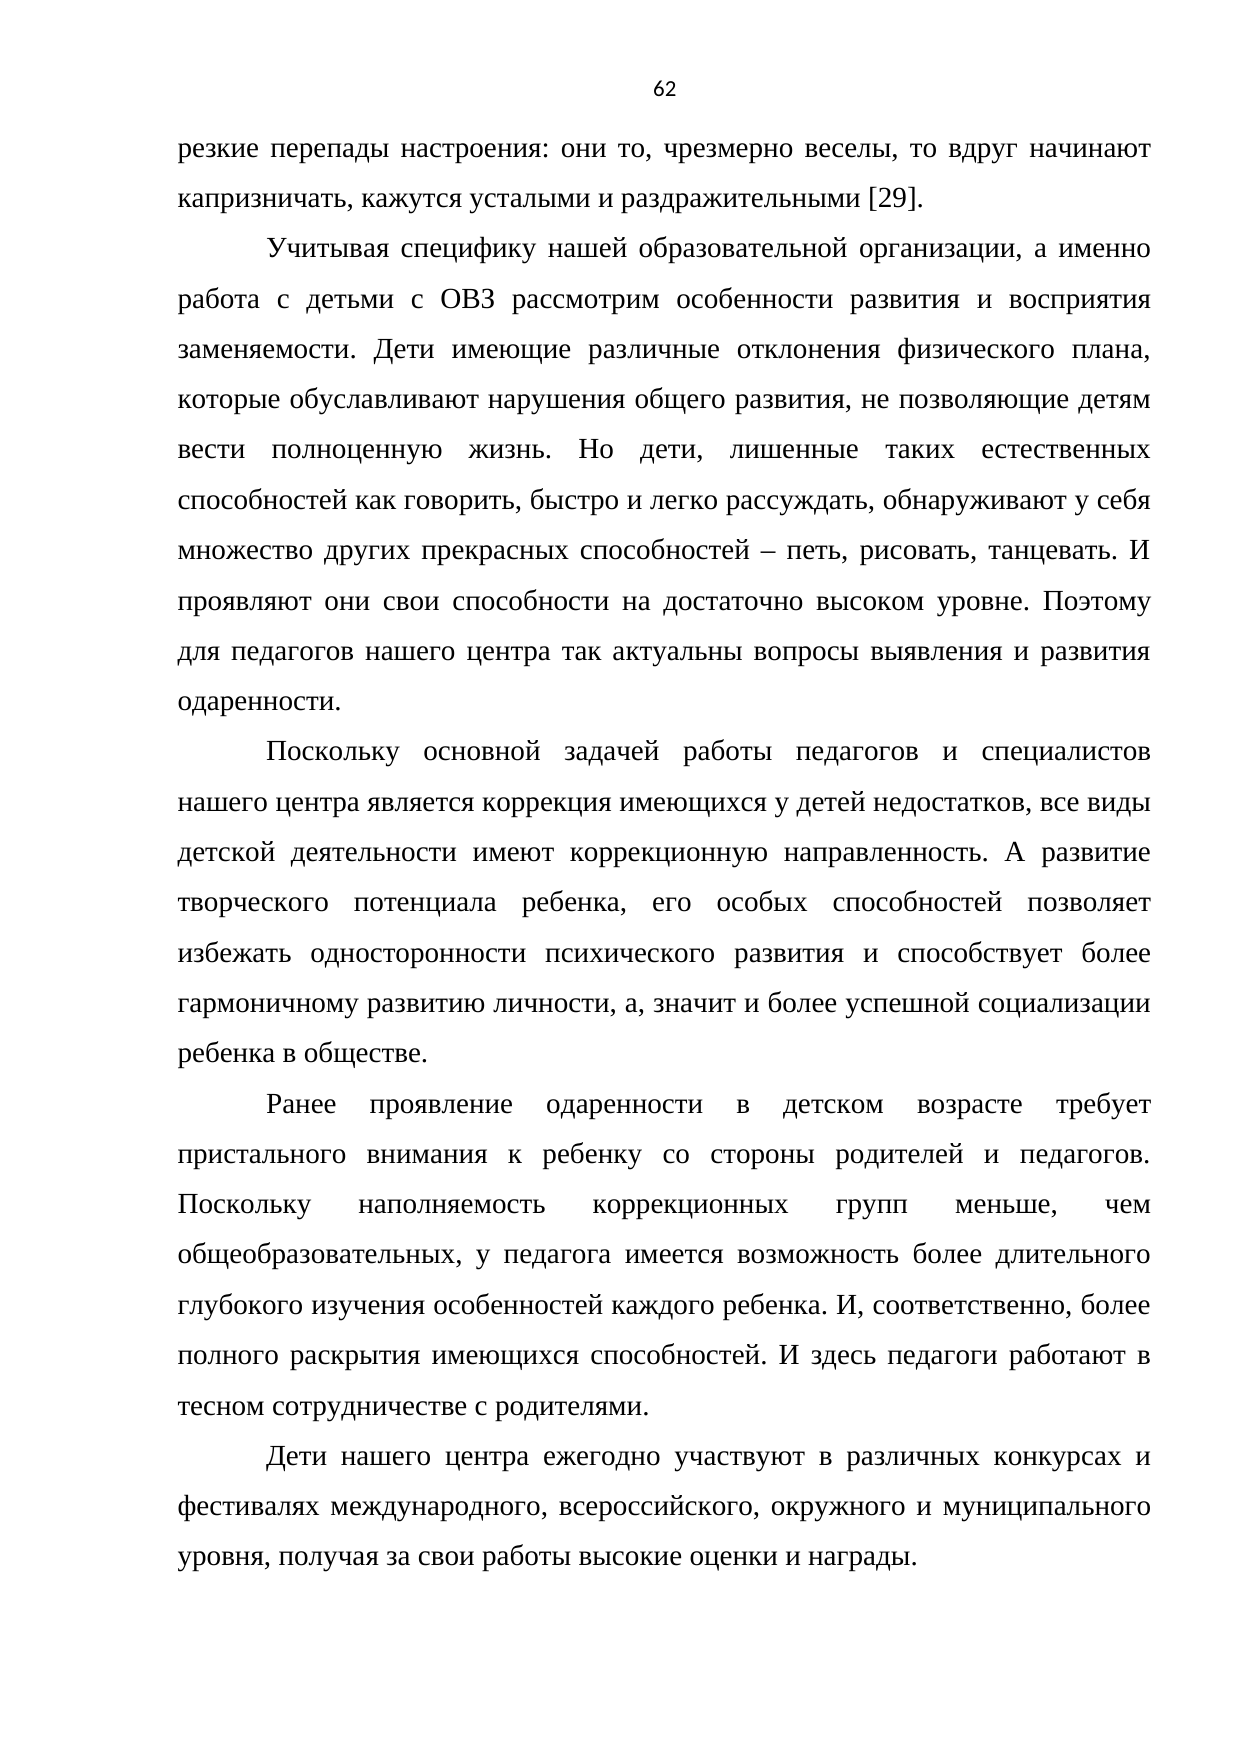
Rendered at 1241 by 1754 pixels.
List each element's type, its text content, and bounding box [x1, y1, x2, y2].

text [177, 130, 1152, 214]
text Дети нашего центра ежегодно участвуют в различных конкурсах и фестивалях международного, всероссийского, окружного и муниципального уровня, получая за свои работы высокие оценки и награды. [177, 1438, 1152, 1572]
text Поскольку основной задачей работы педагогов и специалистов нашего центра является коррекция имеющихся у детей недостатков, все виды детской деятельности имеют коррекционную направленность. А развитие творческого потенциала ребенка, его особых способностей позволяет избежать односторонности психического развития и способствует более гармоничному развитию личности, а, значит и более успешной социализации ребенка в обществе. [177, 733, 1152, 1069]
text Ранее проявление одаренности в детском возрасте требует пристального внимания к ребенку со стороны родителей и педагогов. Поскольку наполняемость коррекционных групп меньше, чем общеобразовательных, у педагога имеется возможность более длительного глубокого изучения особенностей каждого ребенка. И, соответственно, более полного раскрытия имеющихся способностей. И здесь педагоги работают в тесном сотрудничестве с родителями. [177, 1086, 1152, 1421]
text Учитывая специфику нашей образовательной организации, а именно работа с детьми с ОВЗ рассмотрим особенности развития и восприятия заменяемости. Дети имеющие различные отклонения физического плана, которые обуславливают нарушения общего развития, не позволяющие детям вести полноценную жизнь. Но дети, лишенные таких естественных способностей как говорить, быстро и легко рассуждать, обнаруживают у себя множество других прекрасных способностей – петь, рисовать, танцевать. И проявляют они свои способности на достаточно высоком уровне. Поэтому для педагогов нашего центра так актуальны вопросы выявления и развития одаренности. [177, 230, 1152, 717]
